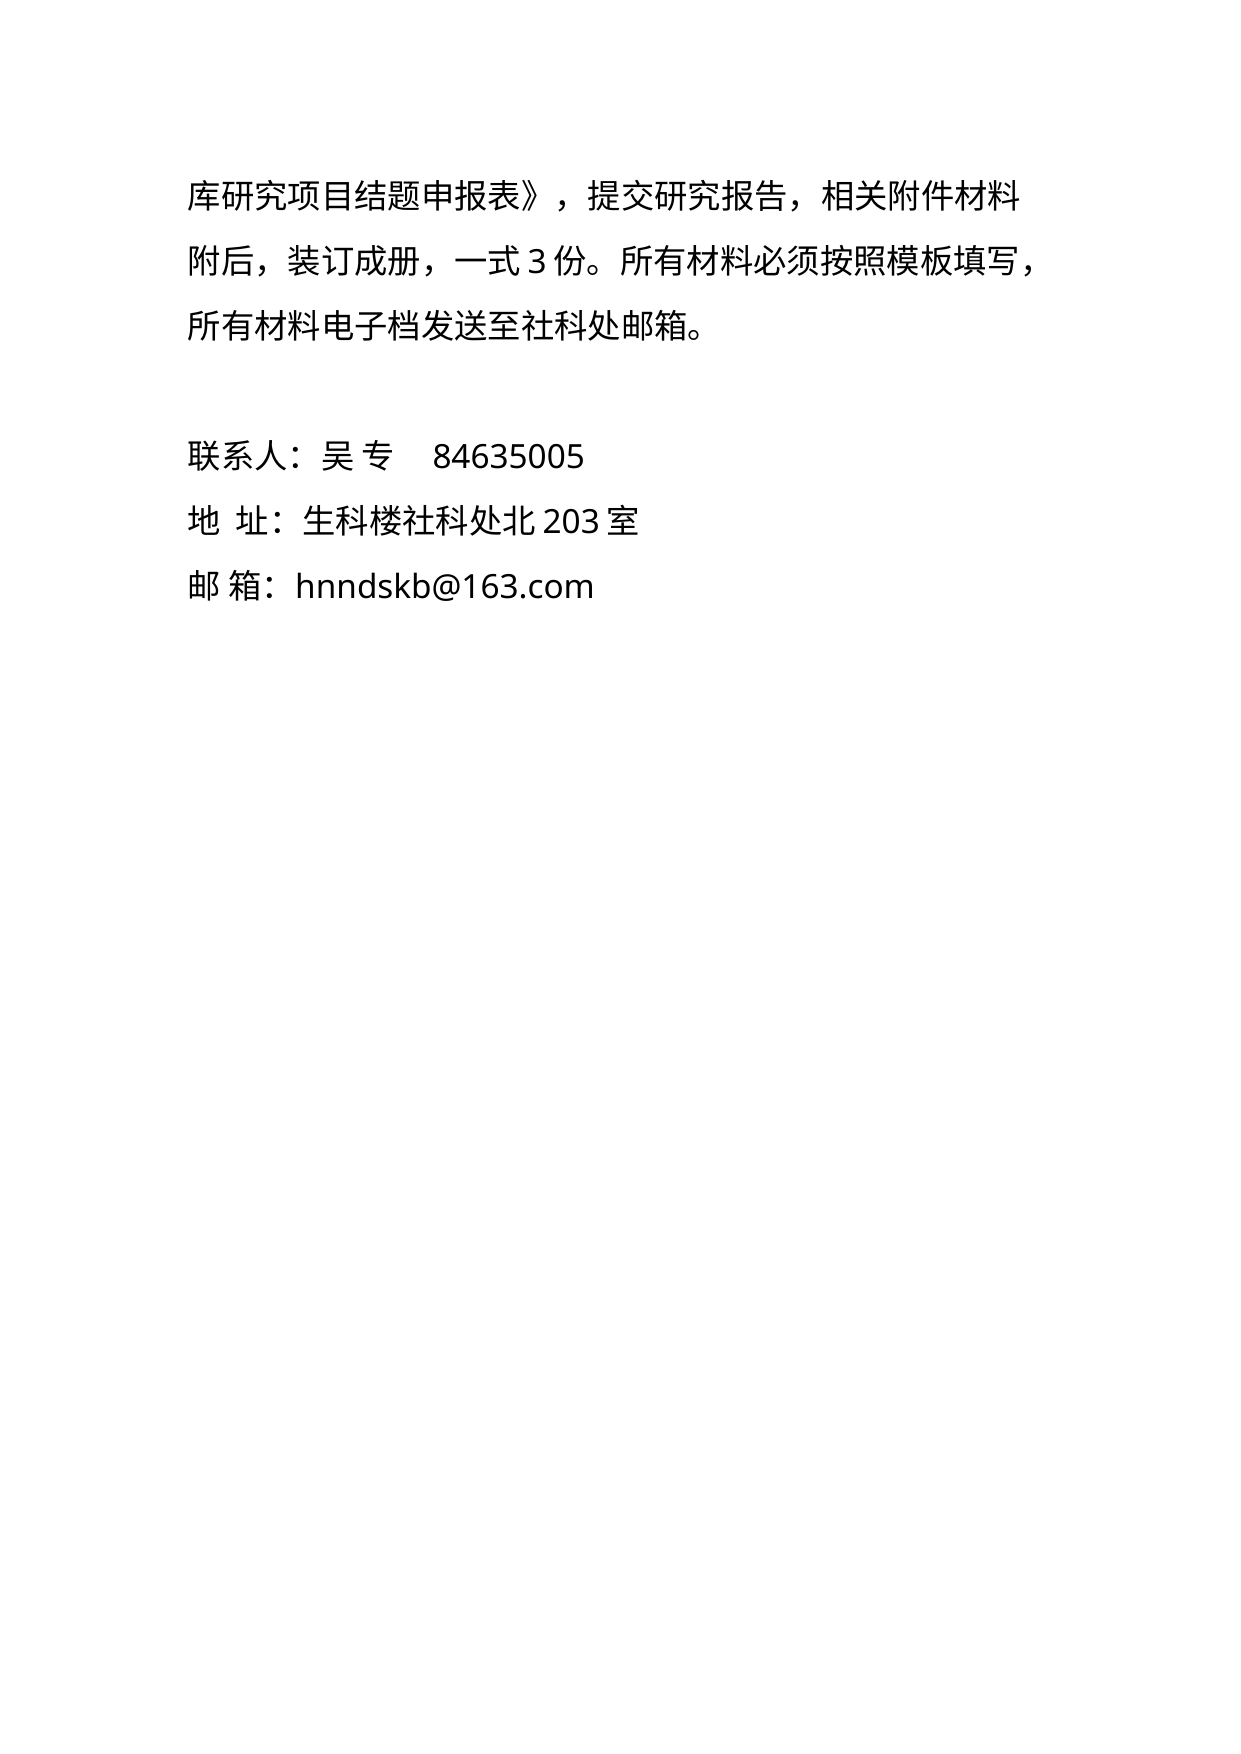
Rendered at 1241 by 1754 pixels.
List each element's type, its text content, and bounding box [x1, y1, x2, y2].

text 地 址：生科楼社科处北203室 [187, 487, 1053, 552]
text 邮 箱：hnndskb@163.com [187, 552, 1053, 617]
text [187, 162, 1053, 357]
text 联系人：吴 专 84635005 [187, 422, 1053, 487]
